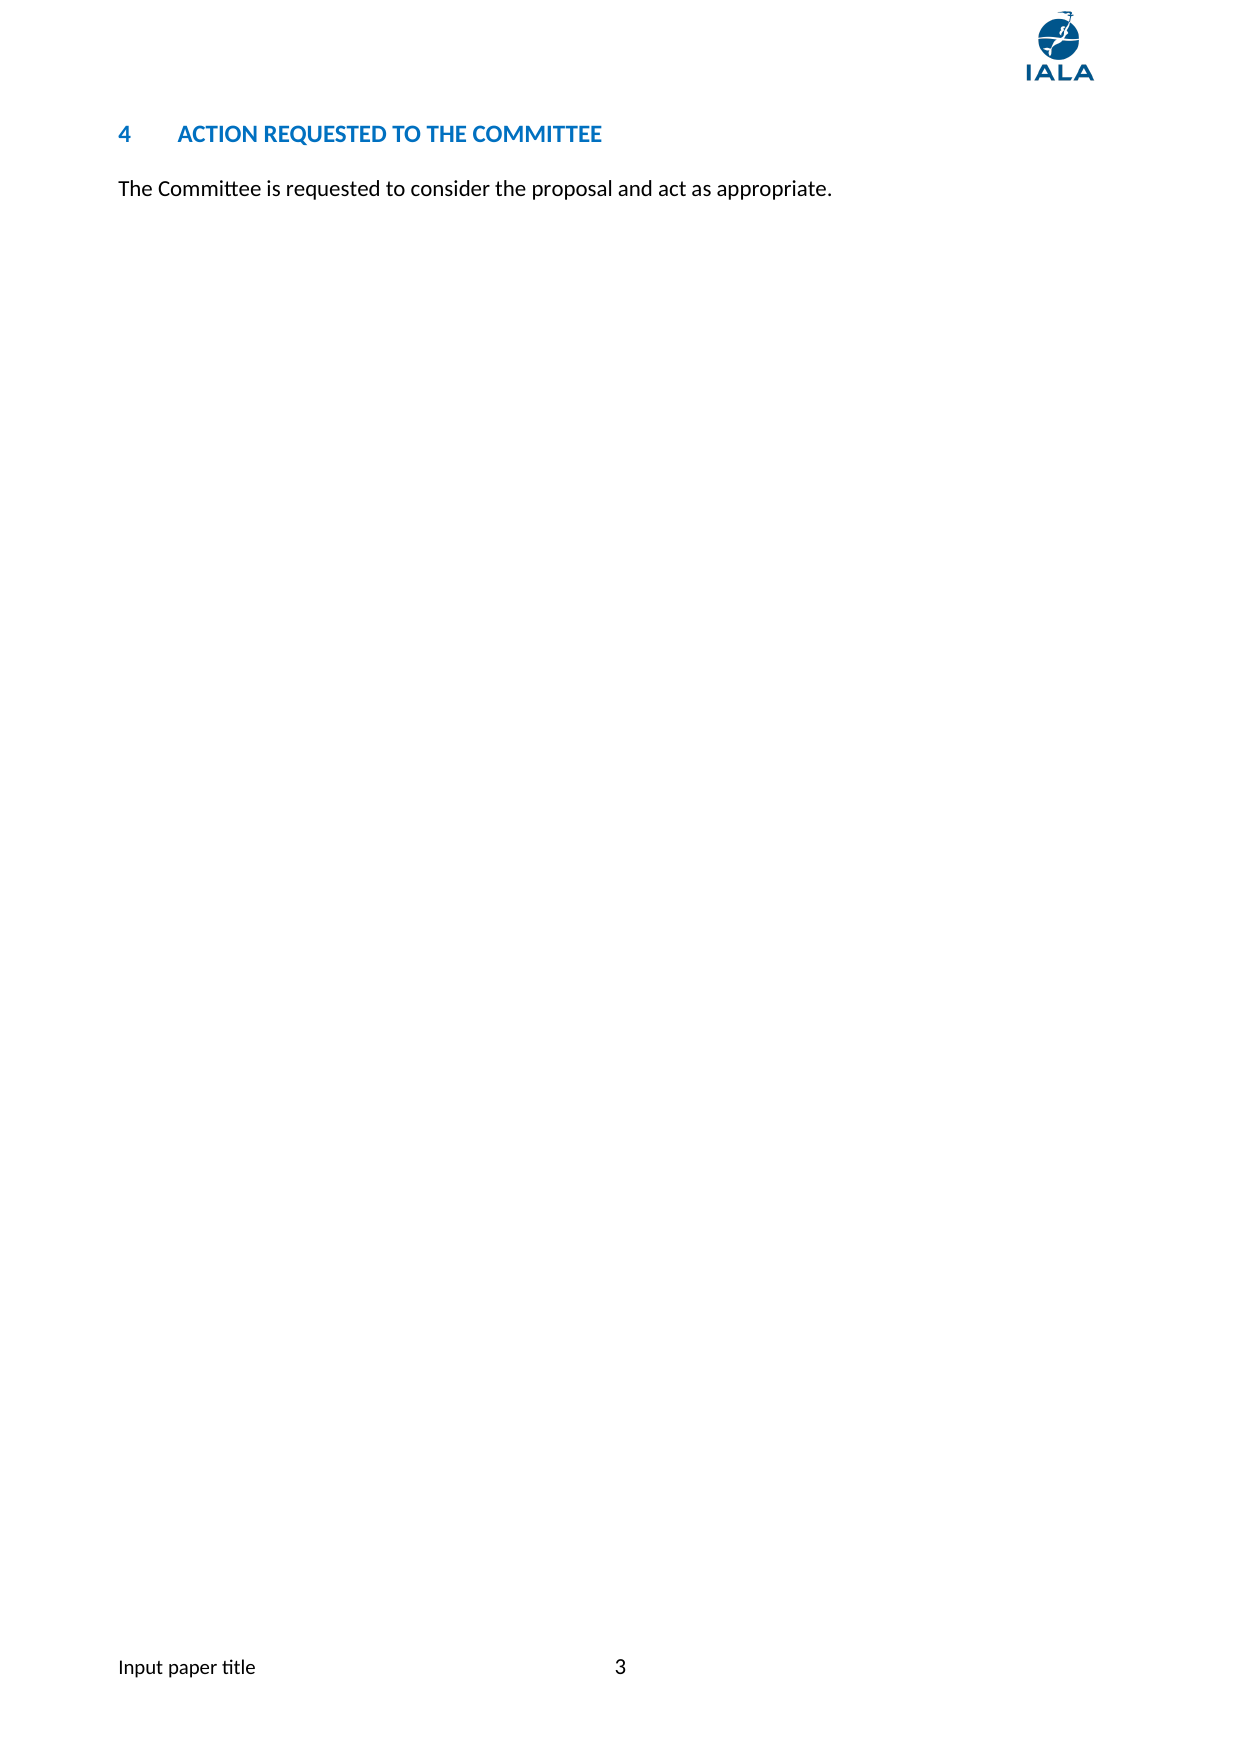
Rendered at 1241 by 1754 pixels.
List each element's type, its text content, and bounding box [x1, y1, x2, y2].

subtitle Action requested to the Committee [118, 118, 1122, 149]
picture [1011, 3, 1106, 96]
text The Committee is requested to consider the proposal and act as appropriate. [118, 174, 1122, 202]
